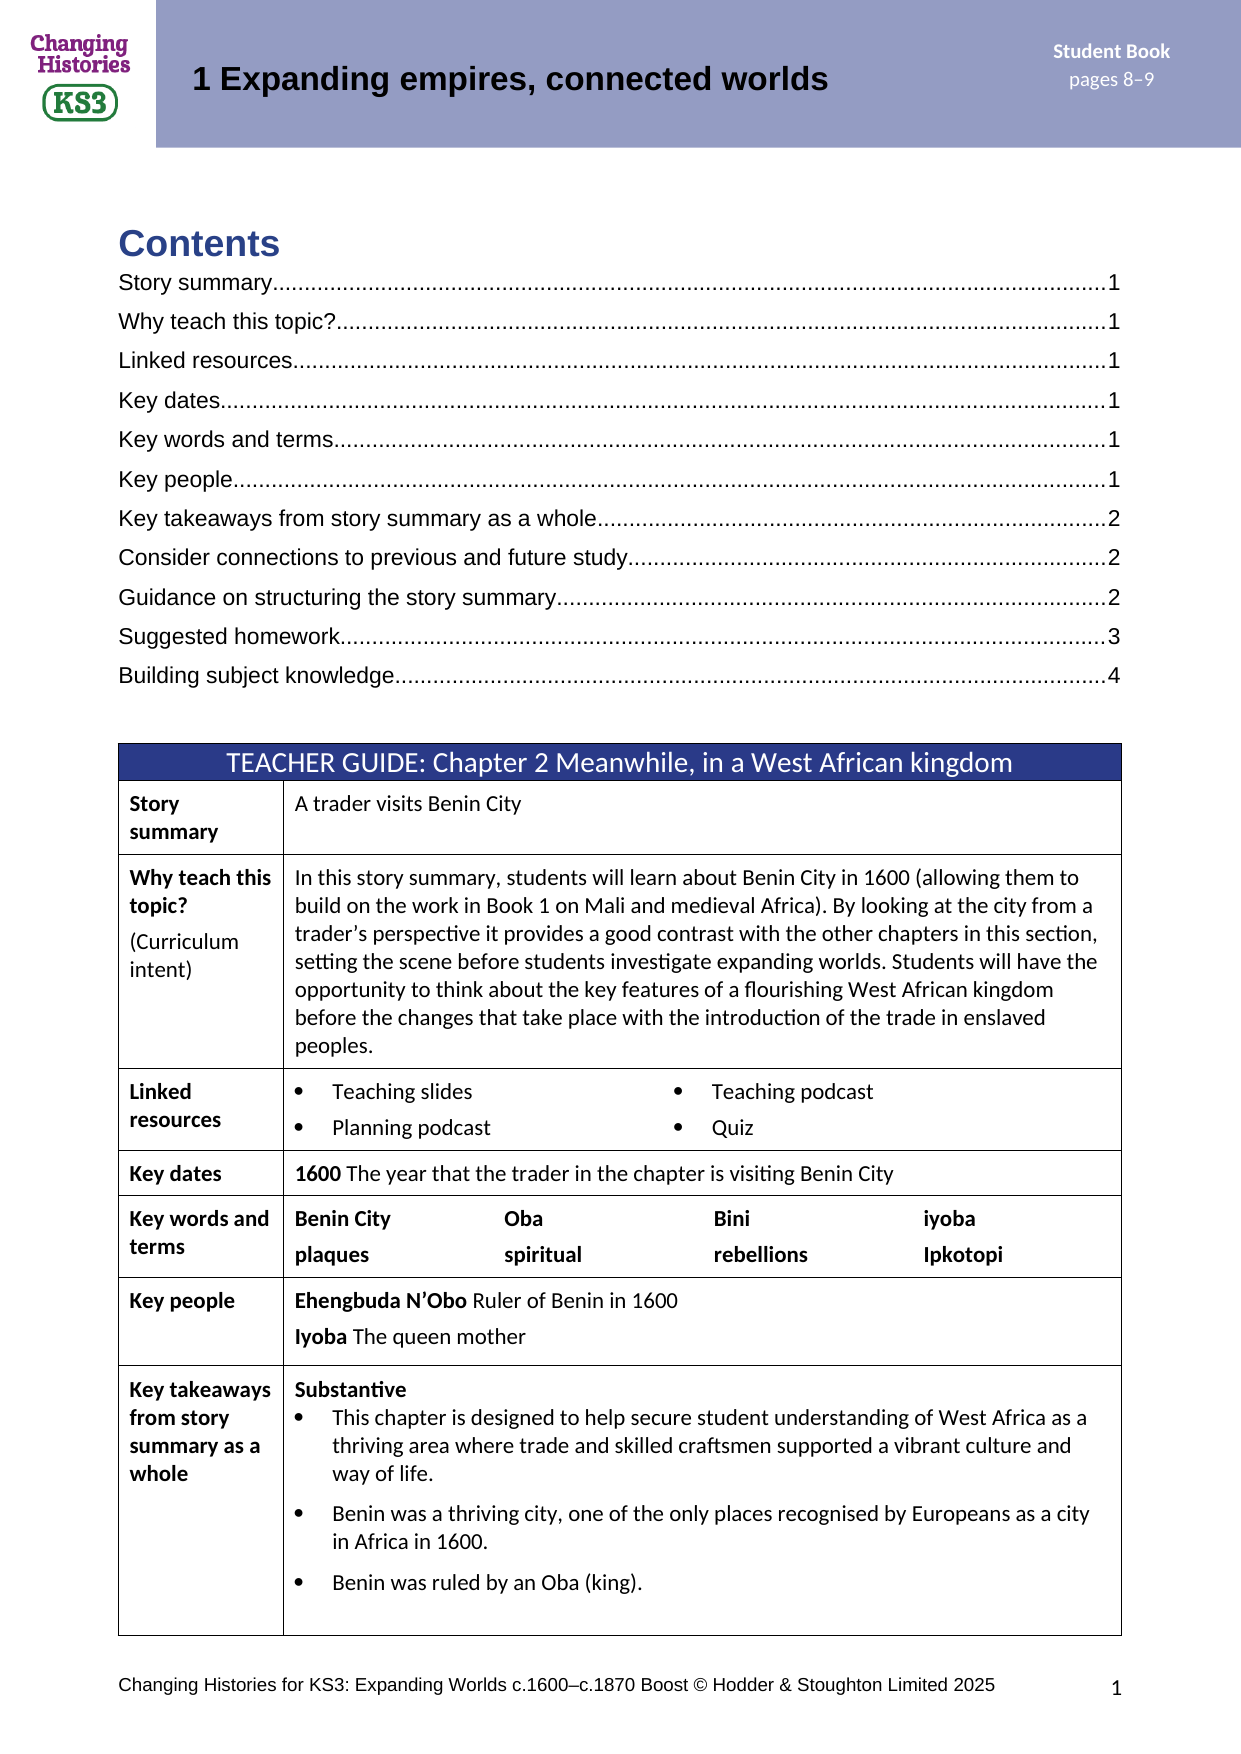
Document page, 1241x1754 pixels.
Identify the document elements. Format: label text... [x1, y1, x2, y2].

table_cell Key dates [119, 1151, 283, 1195]
table_cell 1600 The year that the trader in the chapter is visiting Benin City [284, 1151, 1121, 1195]
table_cell Ehengbuda N’Obo Ruler of Benin in 1600 Iyoba The queen mother [284, 1278, 1121, 1365]
table_cell Benin City plaques [284, 1196, 493, 1277]
table_header TEACHER GUIDE: Chapter 2 Meanwhile, in a West African kingdom [119, 744, 1121, 780]
table_cell Oba spiritual [493, 1196, 702, 1277]
table_cell iyoba Ipkotopi [912, 1196, 1121, 1277]
table_cell In this story summary, students will learn about Benin City in 1600 (allowing them to build on the work in Book 1 on Mali and medieval Africa). By looking at the city from a trader’s perspective it provides a good contrast with the other chapters in this section, setting the scene before students investigate expanding worlds. Students will have the opportunity to think about the key features of a flourishing West African kingdom before the changes that take place with the introduction of the trade in enslaved peoples. [284, 855, 1121, 1068]
table_cell Linked resources [119, 1069, 283, 1150]
table_cell A trader visits Benin City [284, 781, 1121, 854]
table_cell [284, 1366, 1121, 1635]
table_cell Story summary [119, 781, 283, 854]
table_cell Key words and terms [119, 1196, 283, 1277]
table_cell Teaching podcast Quiz [663, 1069, 1121, 1150]
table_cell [119, 1366, 283, 1635]
table_cell Teaching slides Planning podcast [284, 1069, 663, 1150]
table_cell Key people [119, 1278, 283, 1365]
table_cell Bini rebellions [703, 1196, 912, 1277]
table_cell Why teach this topic? (Curriculum intent) [119, 855, 283, 1068]
picture [18, 0, 140, 136]
